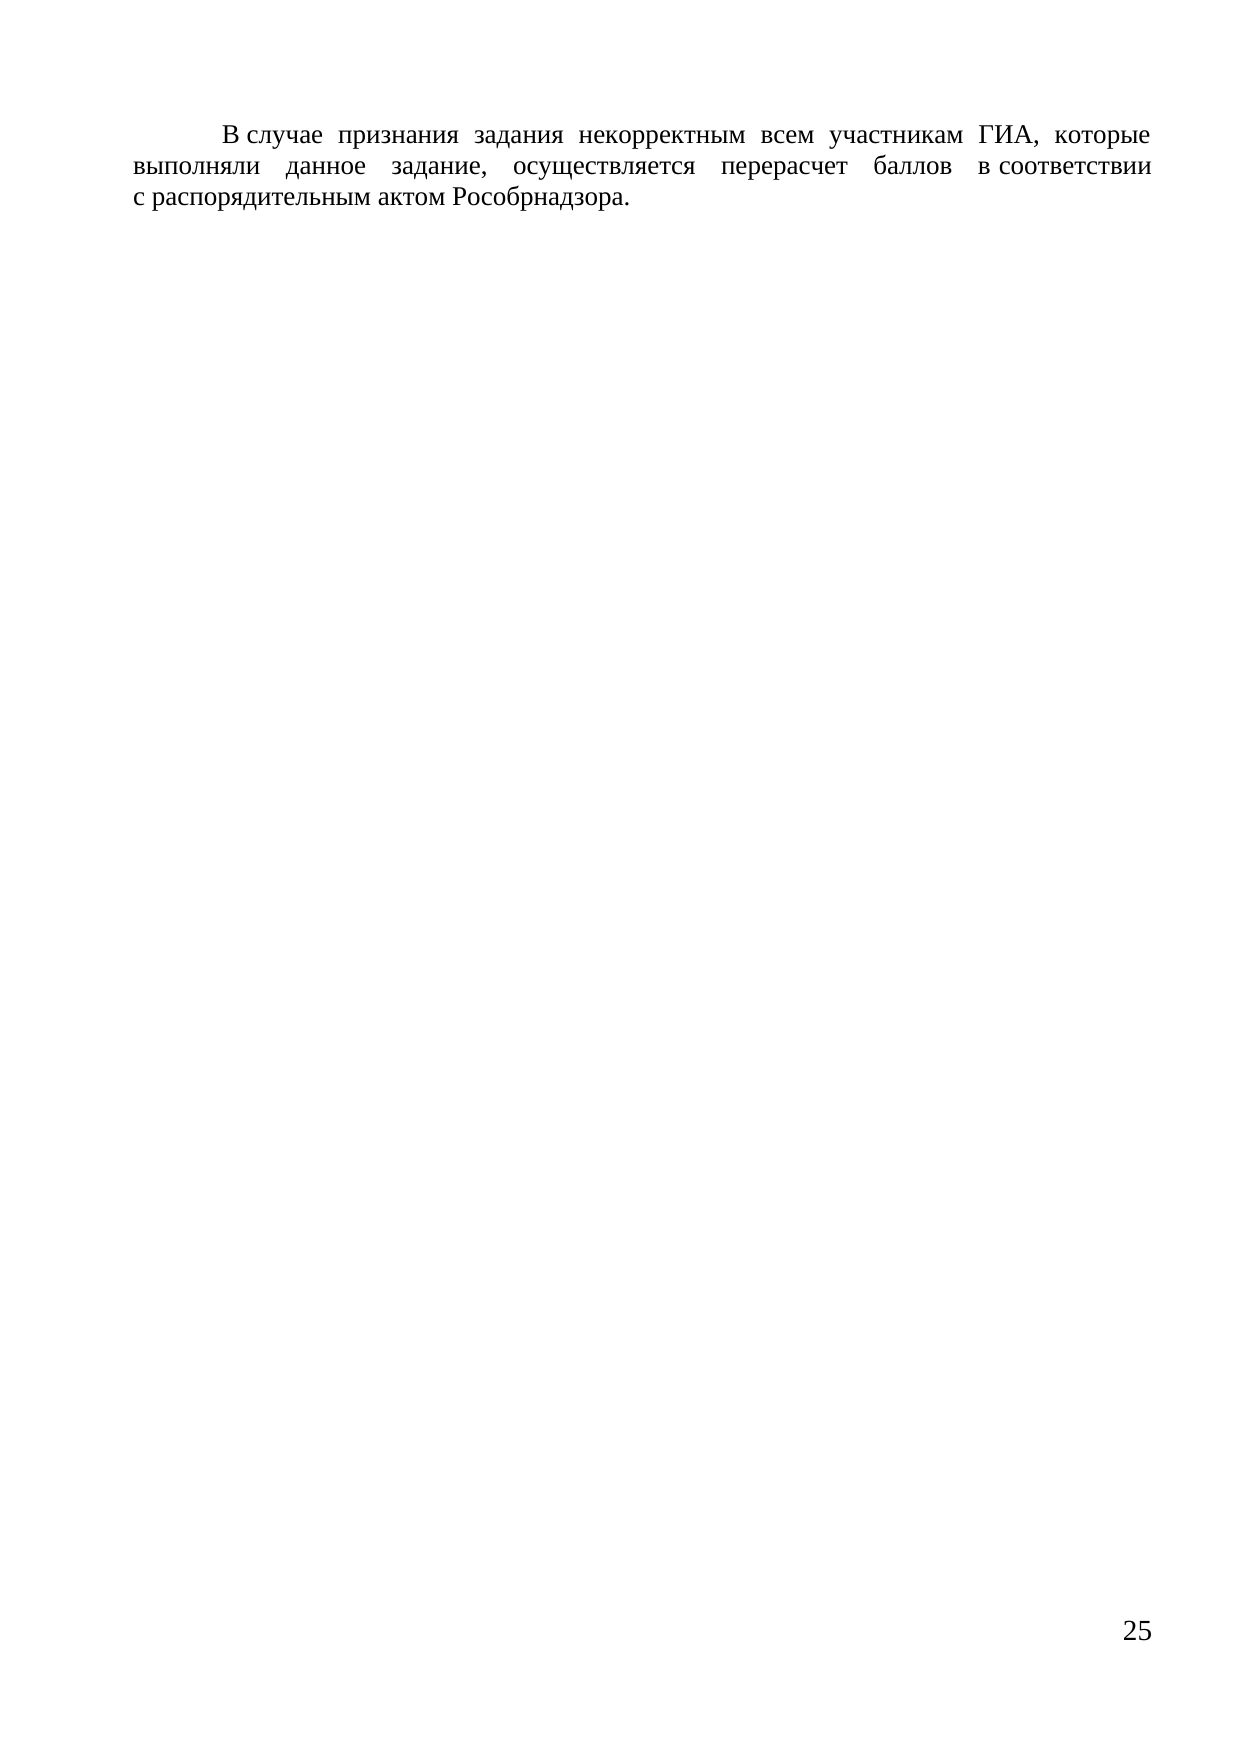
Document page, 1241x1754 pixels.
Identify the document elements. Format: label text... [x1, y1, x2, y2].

list В случае признания задания некорректным всем участникам ГИА, которые выполняли данное задание, осуществляется перерасчет баллов в соответствии с распорядительным актом Рособрнадзора. [133, 118, 1152, 212]
